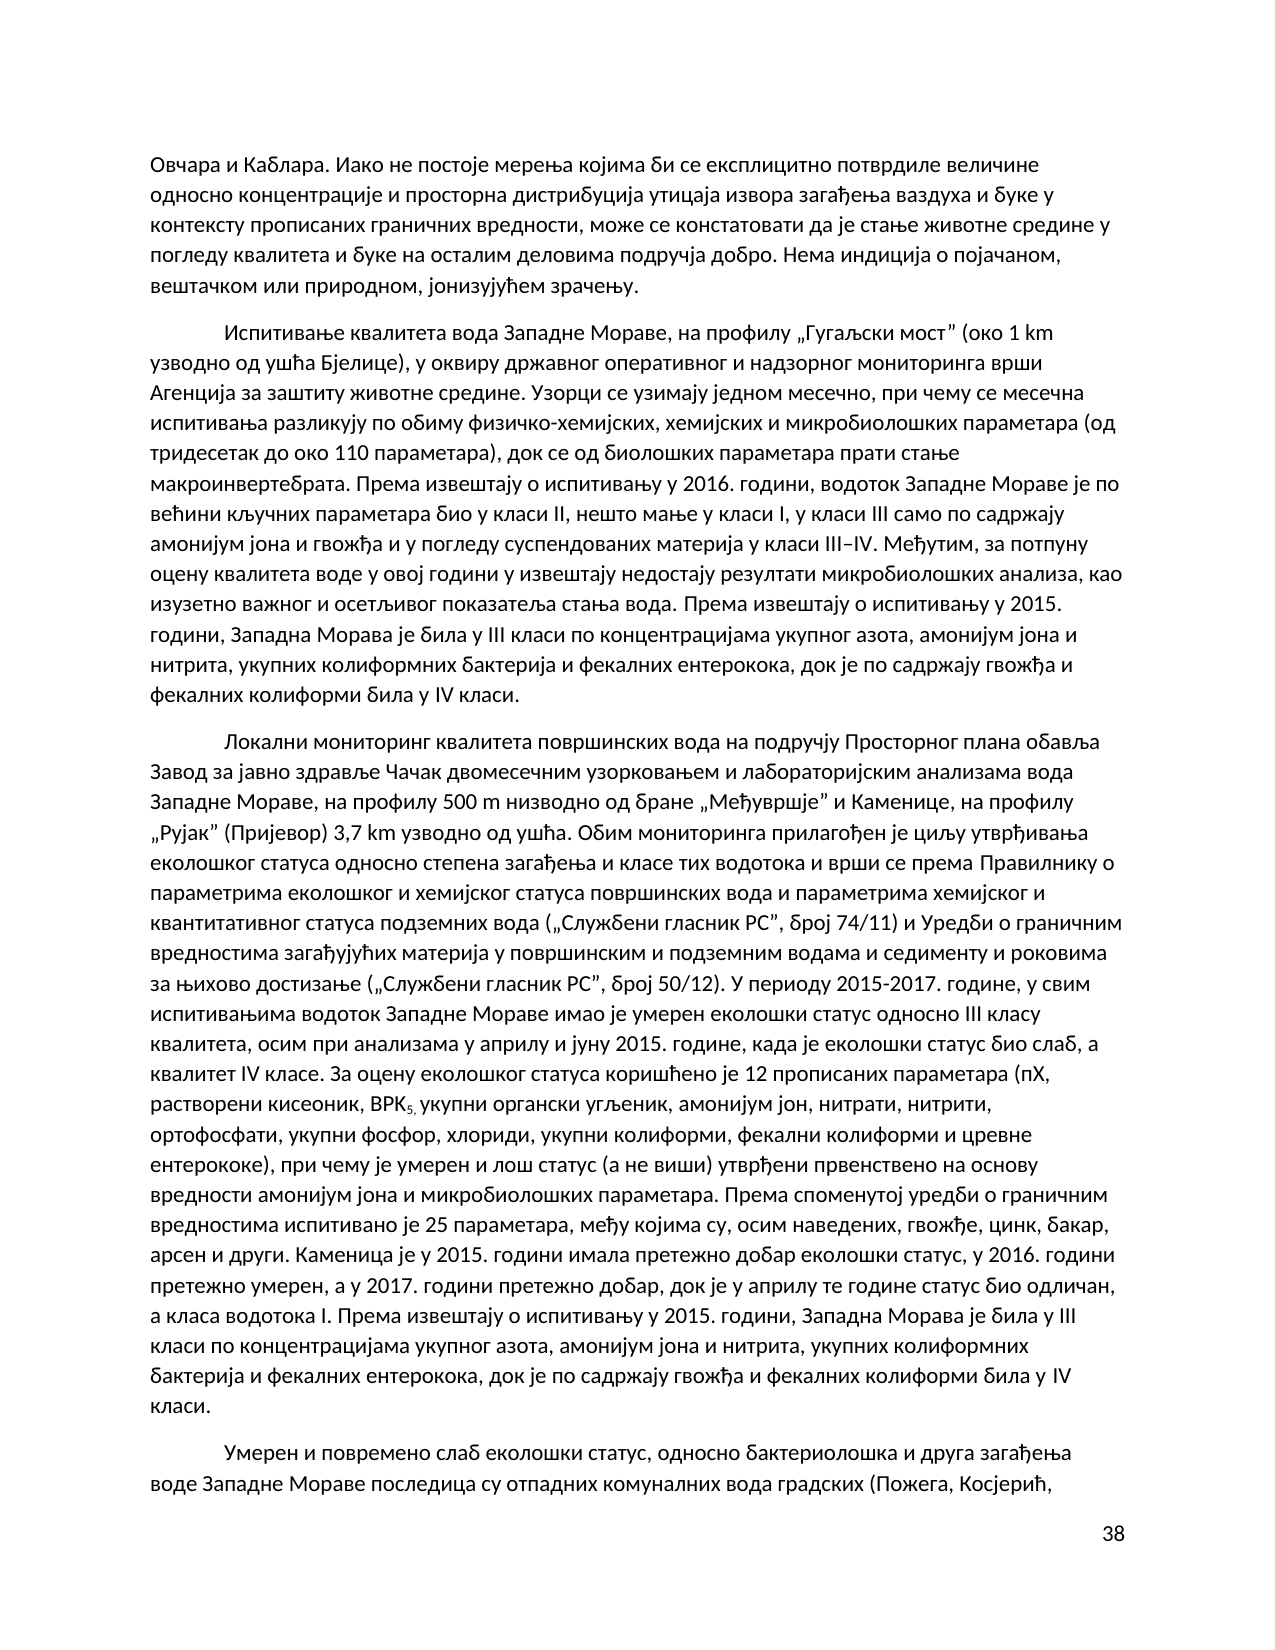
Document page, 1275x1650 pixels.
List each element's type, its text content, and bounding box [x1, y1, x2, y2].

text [150, 1438, 1125, 1497]
text Испитивање квалитета вода Западне Мораве, на профилу „Гугаљски мост” (око 1 km узводно од ушћа Бјелице), у оквиру државног оперативног и надзорног мониторинга врши Агенција за заштиту животне средине. Узорци се узимају једном месечно, при чему се месечна испитивања разликују по обиму физичко-хемијских, хемијских и микробиолошких параметара (од тридесетак до око 110 параметара), док се од биолошких параметара прати стање макроинвертебрата. Према извештају о испитивању у 2016. години, водоток Западне Мораве је по већини кључних параметара био у класи II, нешто мање у класи I, у класи III само по садржају амонијум јона и гвожђа и у погледу суспендованих материја у класи III–IV. Међутим, за потпуну оцену квалитета воде у овој години у извештају недостају резултати микробиолошких анализа, као изузетно важног и осетљивог показатеља стања вода. Према извештају о испитивању у 2015. години, Западна Морава је била у III класи по концентрацијама укупног азота, амонијум јона и нитрита, укупних колиформних бактерија и фекалних ентерокока, док је по садржају гвожђа и фекалних колиформи била у IV класи. [150, 318, 1125, 708]
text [150, 150, 1125, 299]
text Локални мониторинг квалитета површинских вода на подручју Просторног плана обавља Завод за јавно здравље Чачак двомесечним узорковањем и лабораторијским анализама вода Западне Мораве, на профилу 500 m низводно од бране „Међувршје” и Каменице, на профилу „Рујак” (Пријевор) 3,7 km узводно од ушћа. Обим мониторинга прилагођен је циљу утврђивања еколошког статуса односно степена загађења и класе тих водотока и врши се према Правилнику о параметрима еколошког и хемијског статуса површинских вода и параметрима хемијског и квантитативног статуса подземних вода („Службени гласник РС”, број 74/11) и Уредби о граничним вредностима загађујућих материја у површинским и подземним водама и седименту и роковима за њихово достизање („Службени гласник РС”, број 50/12). У периоду 2015-2017. године, у свим испитивањима водоток Западне Мораве имао је умерен еколошки статус односно III класу квалитета, осим при анализама у априлу и јуну 2015. године, када је еколошки статус био слаб, а квалитет IV класе. За оцену еколошког статуса коришћено је 12 прописаних параметара (пХ, растворени кисеоник, BPK5, укупни органски угљеник, амонијум јон, нитрати, нитрити, ортофосфати, укупни фосфор, хлориди, укупни колиформи, фекални колиформи и цревне ентерококе), при чему је умерен и лош статус (а не виши) утврђени првенствено на основу вредности амонијум јона и микробиолошких параметара. Према споменутој уредби о граничним вредностима испитивано је 25 параметара, међу којима су, осим наведених, гвожђе, цинк, бакар, арсен и други. Каменица је у 2015. години имала претежно добар еколошки статус, у 2016. години претежно умерен, а у 2017. години претежно добар, док је у априлу те године статус био одличан, а класа водотока I. Према извештају о испитивању у 2015. години, Западна Морава је била у III класи по концентрацијама укупног азота, амонијум јона и нитрита, укупних колиформних бактерија и фекалних ентерокока, док је по садржају гвожђа и фекалних колиформи била у IV класи. [150, 727, 1125, 1420]
